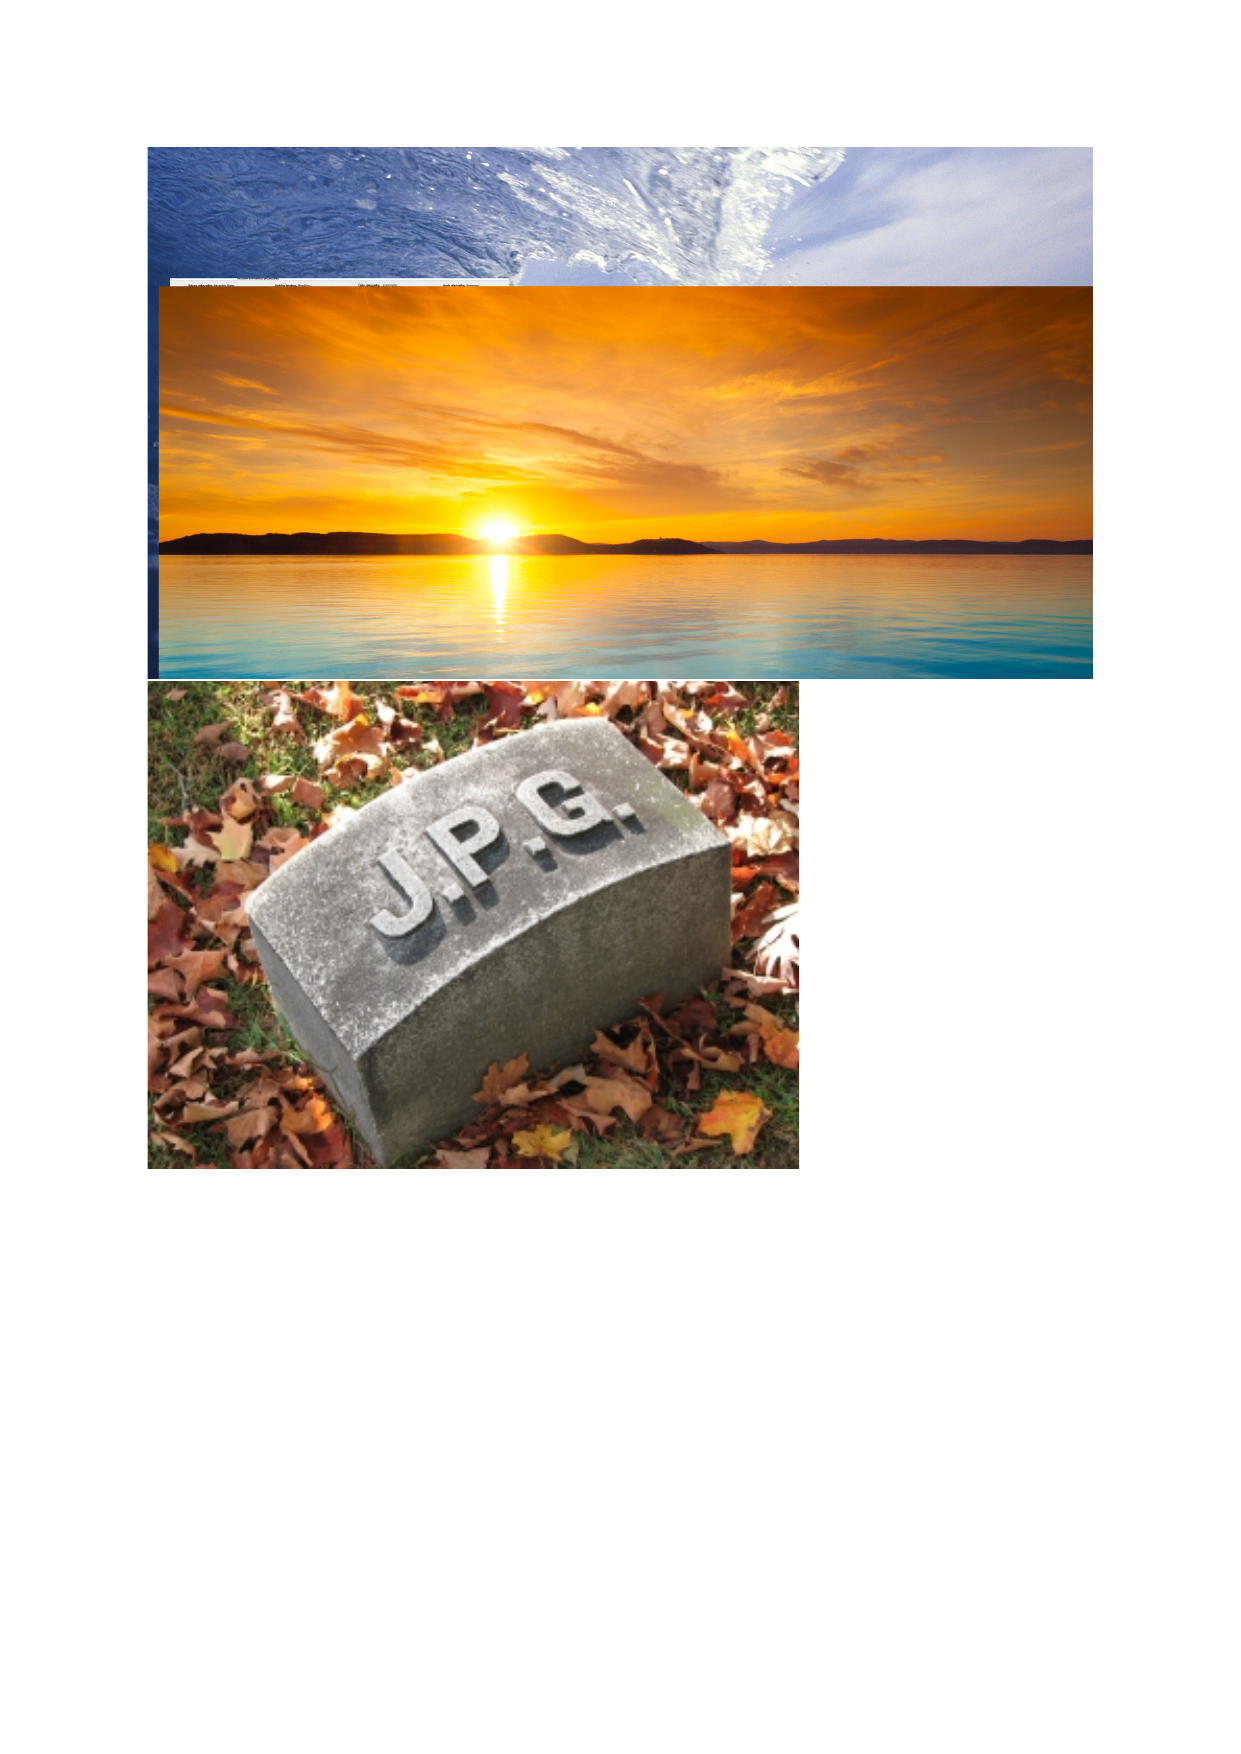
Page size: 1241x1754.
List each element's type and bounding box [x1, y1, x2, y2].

picture [147, 681, 800, 1169]
picture [147, 147, 1093, 679]
